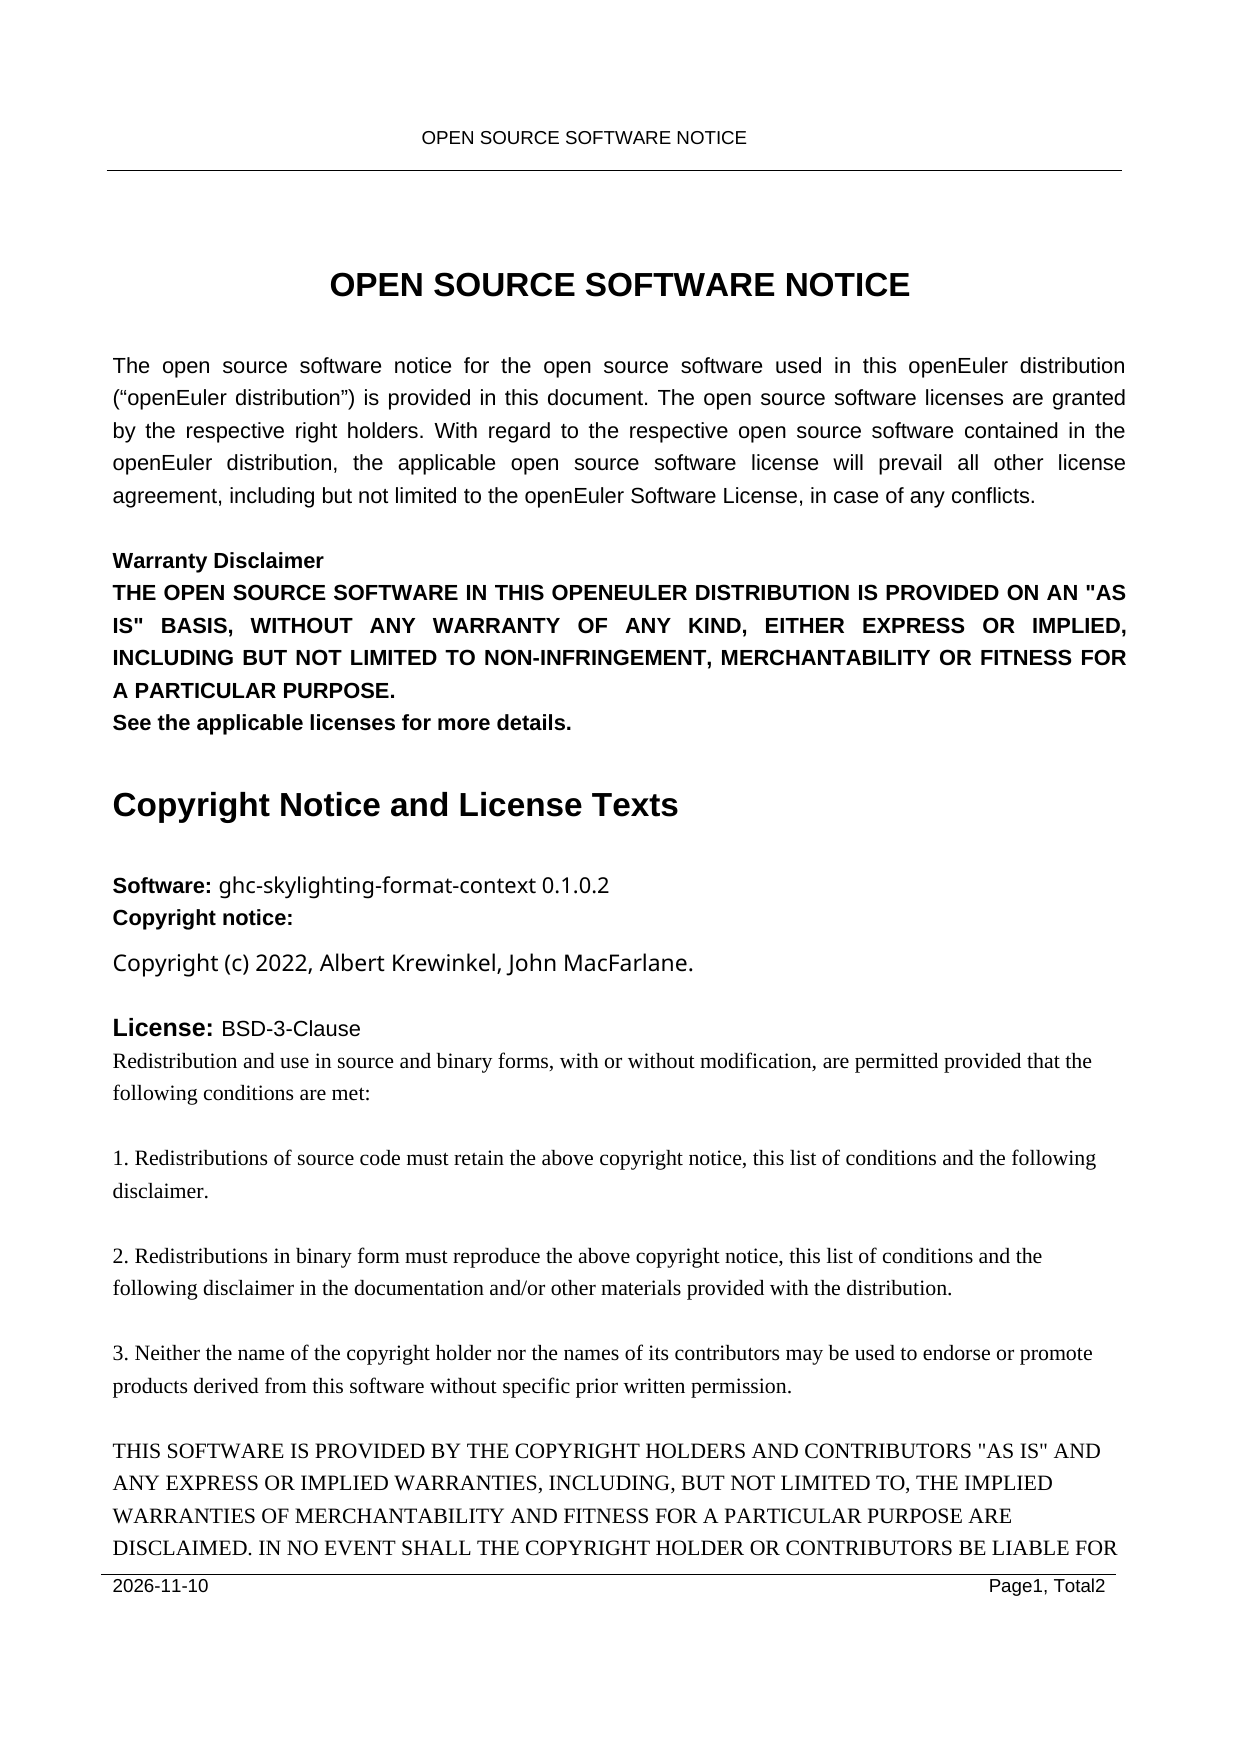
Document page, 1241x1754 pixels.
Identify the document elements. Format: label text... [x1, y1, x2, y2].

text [112, 1044, 1128, 1564]
text License: BSD-3-Clause [112, 1012, 1128, 1044]
text THE OPEN SOURCE SOFTWARE IN THIS OPENEULER DISTRIBUTION IS PROVIDED ON AN "AS IS" BASIS, WITHOUT ANY WARRANTY OF ANY KIND, EITHER EXPRESS OR IMPLIED, INCLUDING BUT NOT LIMITED TO NON-INFRINGEMENT, MERCHANTABILITY OR FITNESS FOR A PARTICULAR PURPOSE. See the applicable licenses for more details. [112, 576, 1128, 739]
text OPEN SOURCE SOFTWARE NOTICE [112, 251, 1128, 316]
text The open source software notice for the open source software used in this openEuler distribution (“openEuler distribution”) is provided in this document. The open source software licenses are granted by the respective right holders. With regard to the respective open source software contained in the openEuler distribution, the applicable open source software license will prevail all other license agreement, including but not limited to the openEuler Software License, in case of any conflicts. [112, 349, 1128, 511]
title Software: ghc-skylighting-format-context 0.1.0.2 [112, 869, 1128, 901]
text Copyright (c) 2022, Albert Krewinkel, John MacFarlane. [112, 947, 1128, 1012]
text Copyright notice: [112, 901, 1128, 934]
text Warranty Disclaimer [112, 544, 1128, 576]
text Copyright Notice and License Texts [112, 771, 1128, 836]
